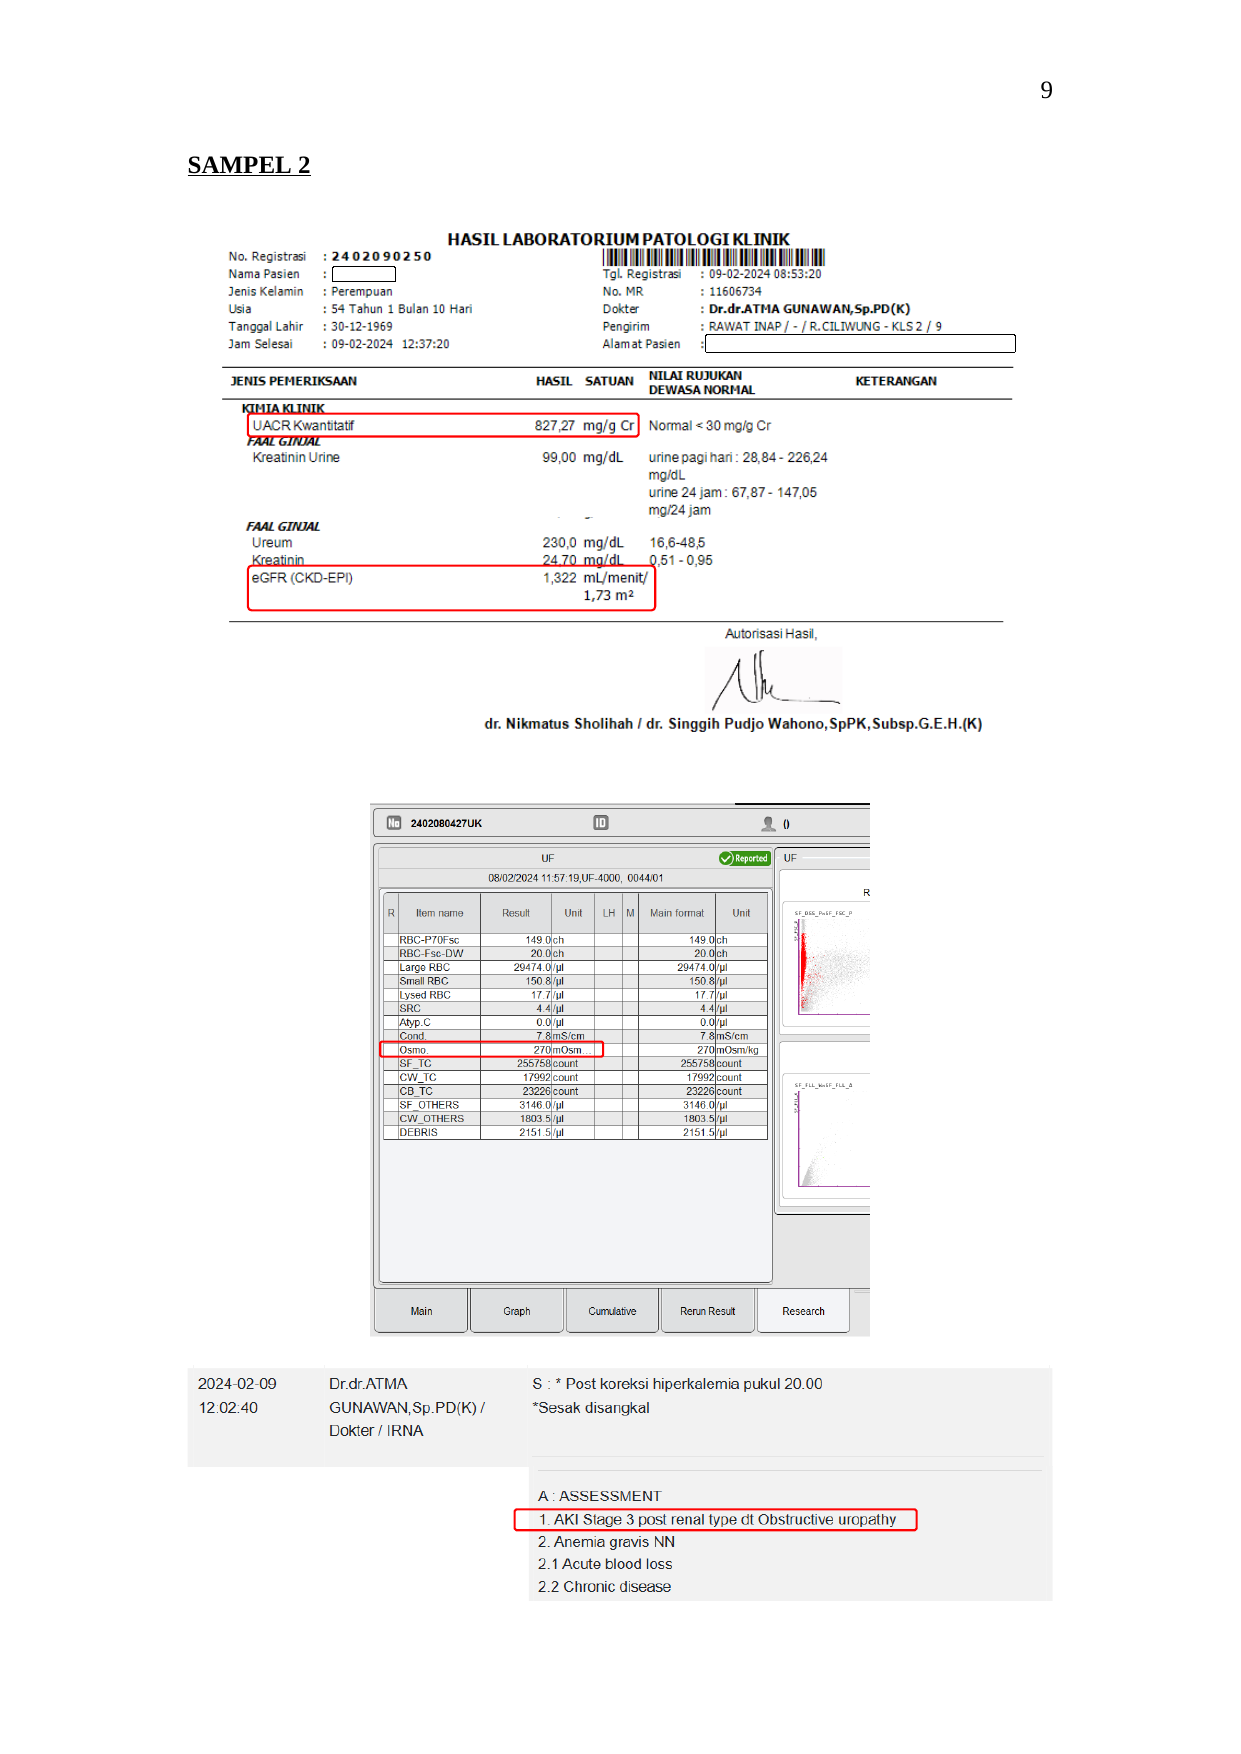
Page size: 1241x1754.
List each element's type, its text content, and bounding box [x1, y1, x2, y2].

picture [218, 207, 1022, 747]
text SAMPEL 2 [187, 150, 1053, 179]
picture [528, 1511, 915, 1529]
picture [187, 1365, 1053, 1601]
picture [370, 803, 870, 1337]
